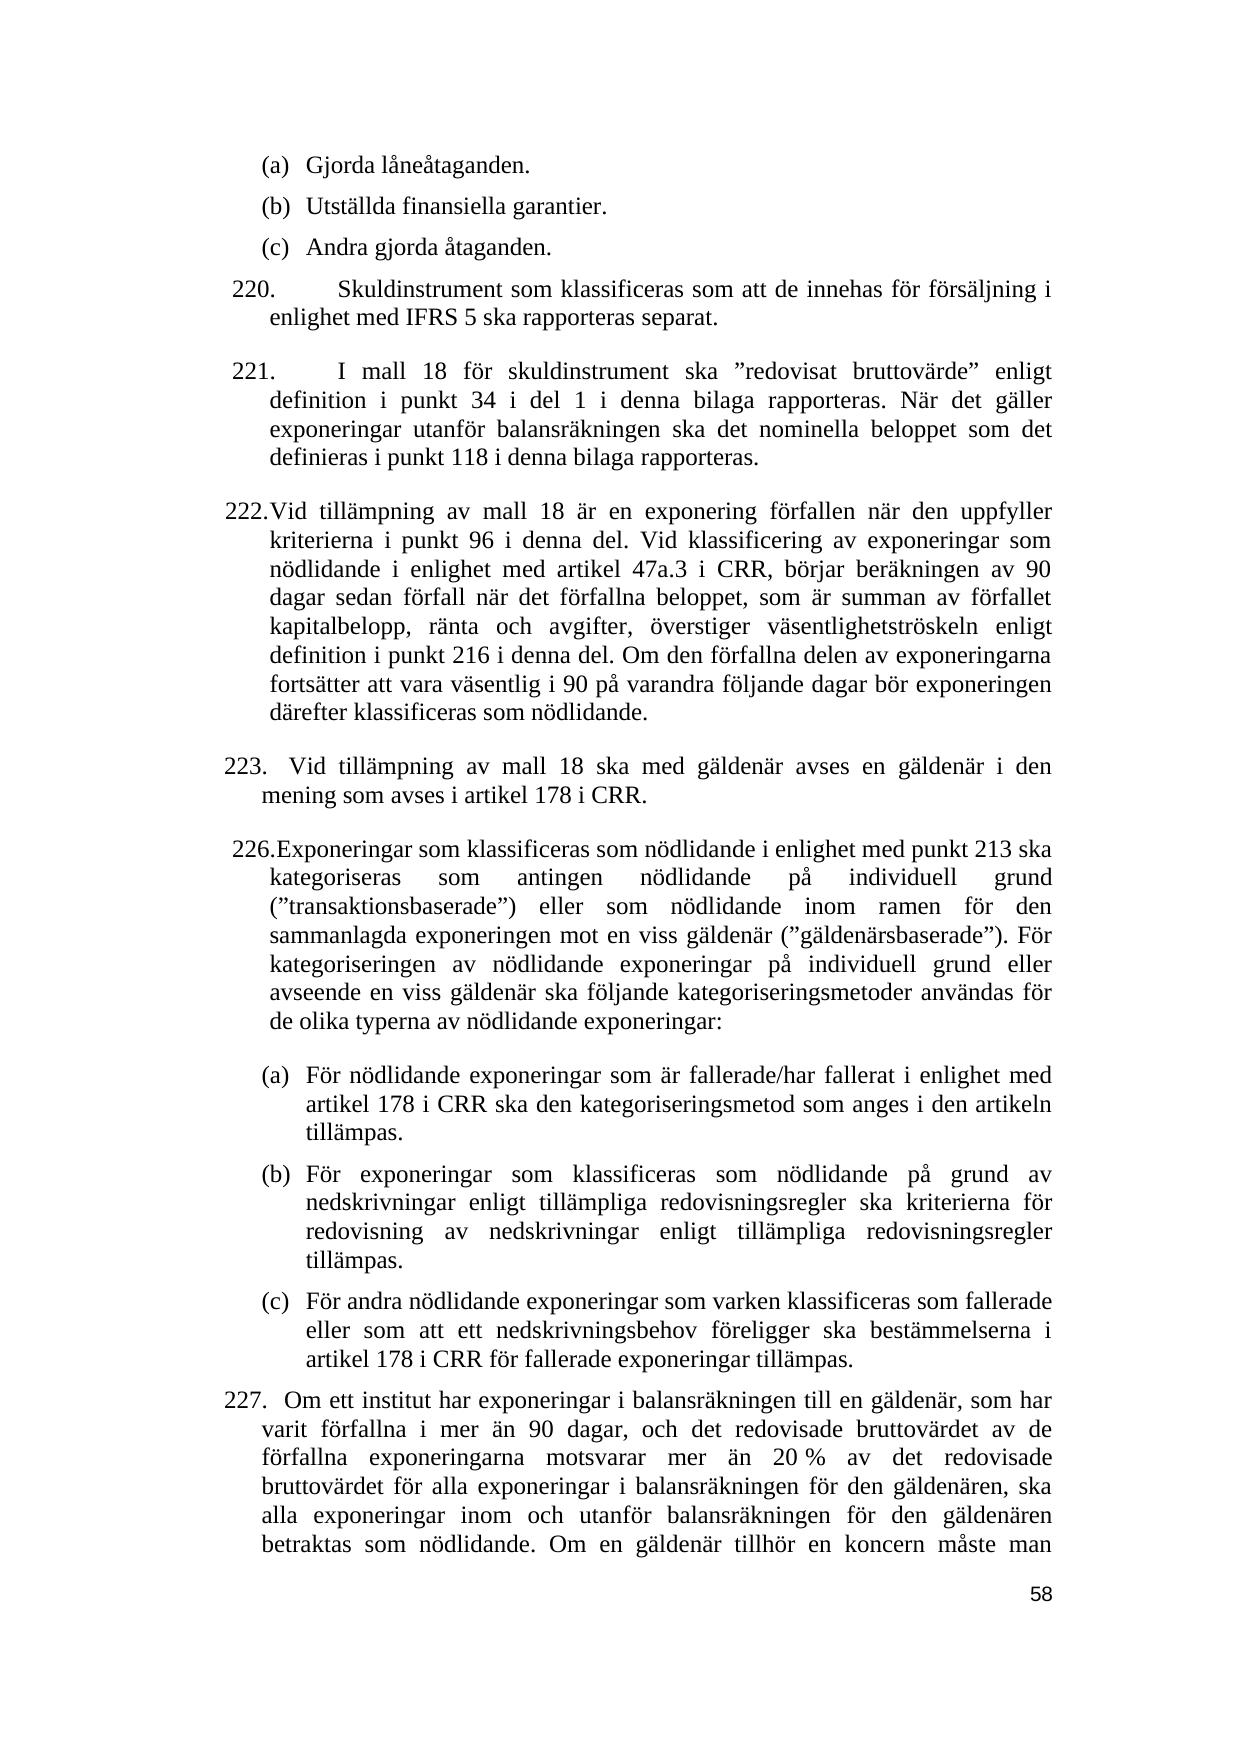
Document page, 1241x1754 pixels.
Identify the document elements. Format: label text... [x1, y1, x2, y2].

list För exponeringar som klassificeras som nödlidande på grund av nedskrivningar enligt tillämpliga redovisningsregler ska kriterierna för redovisning av nedskrivningar enligt tillämpliga redovisningsregler tillämpas. [261, 1159, 1053, 1274]
list Utställda finansiella garantier. [261, 191, 1053, 220]
text I mall 18 för skuldinstrument ska ”redovisat bruttovärde” enligt definition i punkt 34 i del 1 i denna bilaga rapporteras. När det gäller exponeringar utanför balansräkningen ska det nominella beloppet som det definieras i punkt 118 i denna bilaga rapporteras. [232, 356, 1053, 471]
list För nödlidande exponeringar som är fallerade/har fallerat i enlighet med artikel 178 i CRR ska den kategoriseringsmetod som anges i den artikeln tillämpas. [261, 1060, 1053, 1146]
list Exponeringar som klassificeras som nödlidande i enlighet med punkt 213 ska kategoriseras som antingen nödlidande på individuell grund (”transaktionsbaserade”) eller som nödlidande inom ramen för den sammanlagda exponeringen mot en viss gäldenär (”gäldenärsbaserade”). För kategoriseringen av nödlidande exponeringar på individuell grund eller avseende en viss gäldenär ska följande kategoriseringsmetoder användas för de olika typerna av nödlidande exponeringar: [232, 834, 1053, 1035]
list Gjorda låneåtaganden. [261, 150, 1053, 179]
text Vid tillämpning av mall 18 ska med gäldenär avses en gäldenär i den mening som avses i artikel 178 i CRR. [224, 751, 1053, 809]
text Vid tillämpning av mall 18 är en exponering förfallen när den uppfyller kriterierna i punkt 96 i denna del. Vid klassificering av exponeringar som nödlidande i enlighet med artikel 47a.3 i CRR, börjar beräkningen av 90 dagar sedan förfall när det förfallna beloppet, som är summan av förfallet kapitalbelopp, ränta och avgifter, överstiger väsentlighetströskeln enligt definition i punkt 216 i denna del. Om den förfallna delen av exponeringarna fortsätter att vara väsentlig i 90 på varandra följande dagar bör exponeringen därefter klassificeras som nödlidande. [225, 496, 1053, 726]
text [224, 1385, 1053, 1557]
list Andra gjorda åtaganden. [261, 232, 1053, 261]
text Skuldinstrument som klassificeras som att de innehas för försäljning i enlighet med IFRS 5 ska rapporteras separat. [232, 274, 1053, 331]
list För andra nödlidande exponeringar som varken klassificeras som fallerade eller som att ett nedskrivningsbehov föreligger ska bestämmelserna i artikel 178 i CRR för fallerade exponeringar tillämpas. [261, 1286, 1053, 1372]
